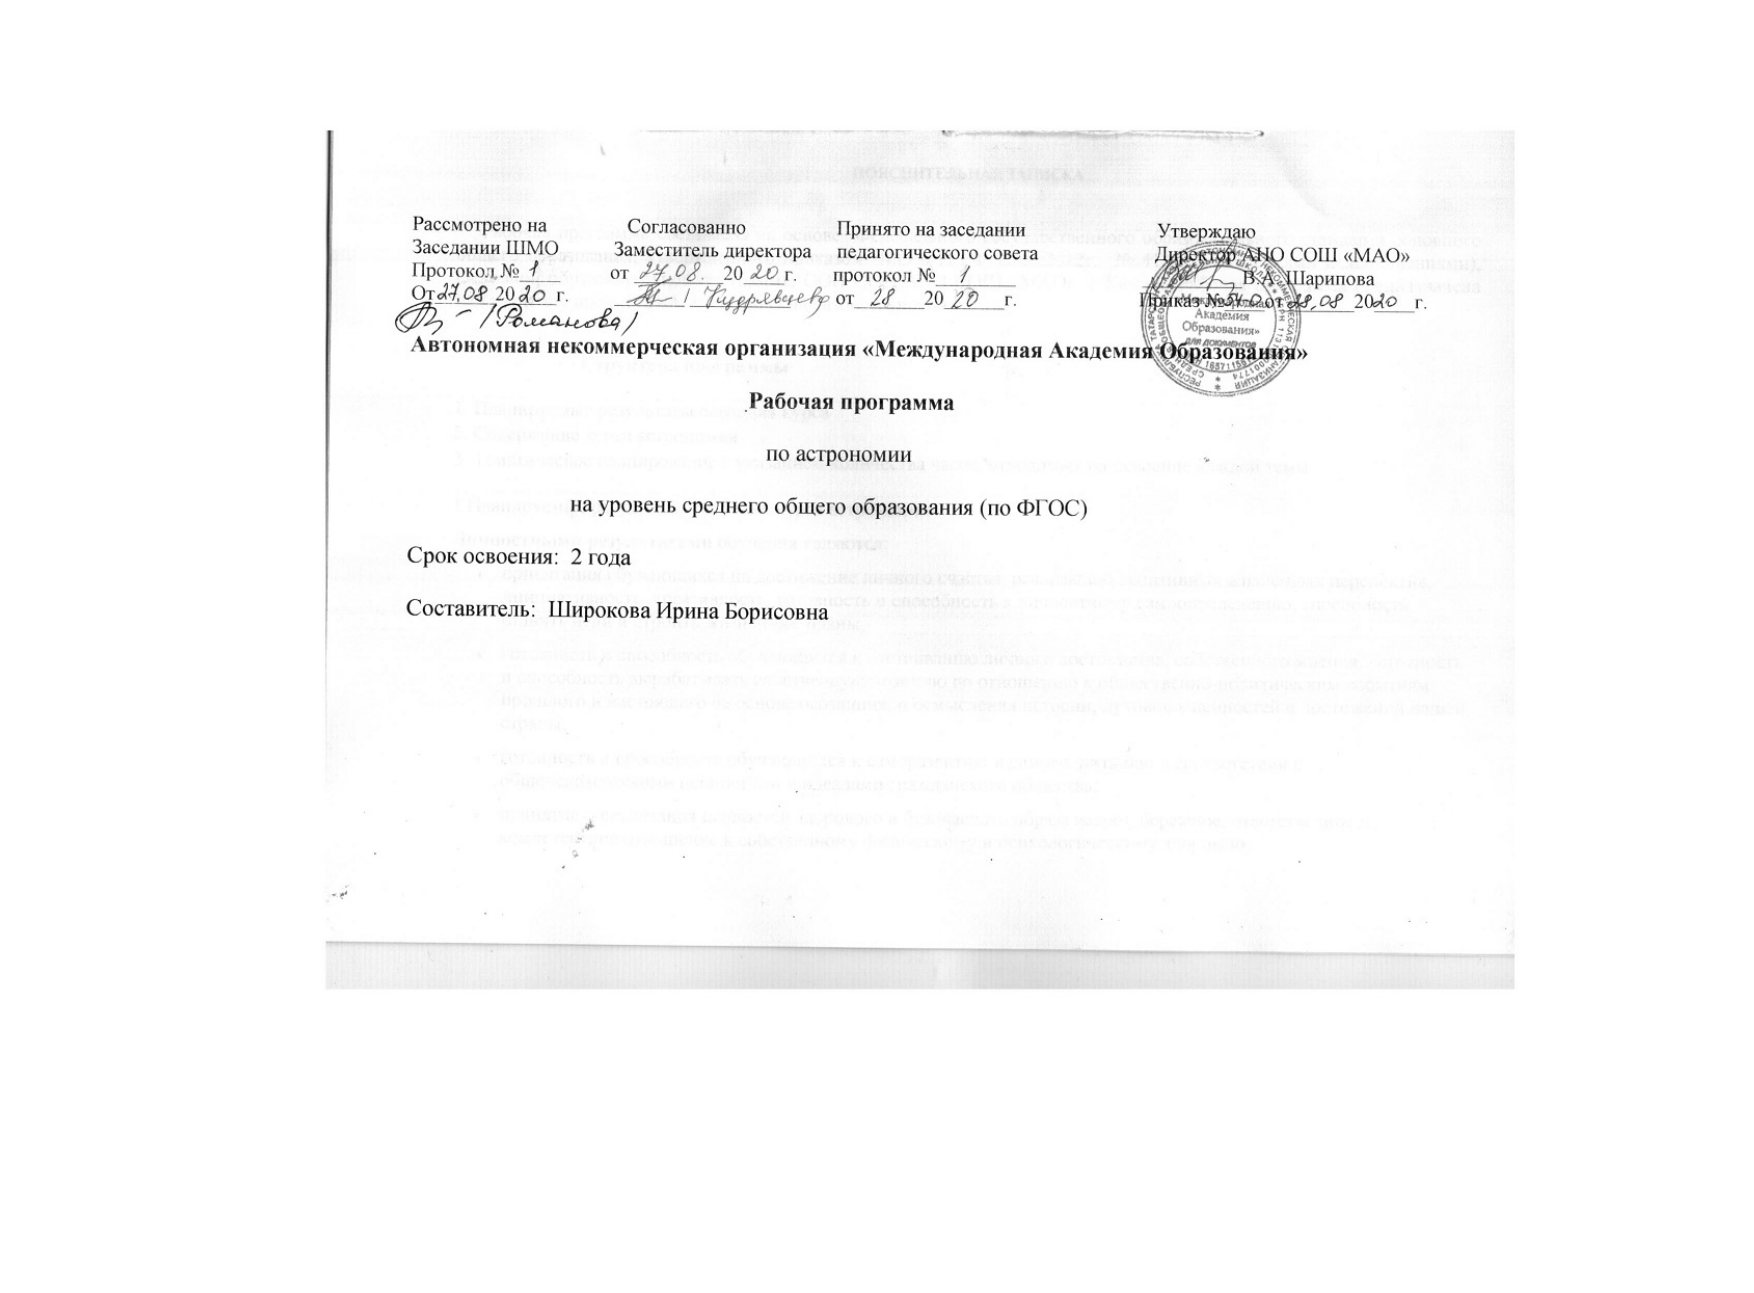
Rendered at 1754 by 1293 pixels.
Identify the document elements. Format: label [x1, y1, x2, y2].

picture [314, 118, 1528, 1001]
